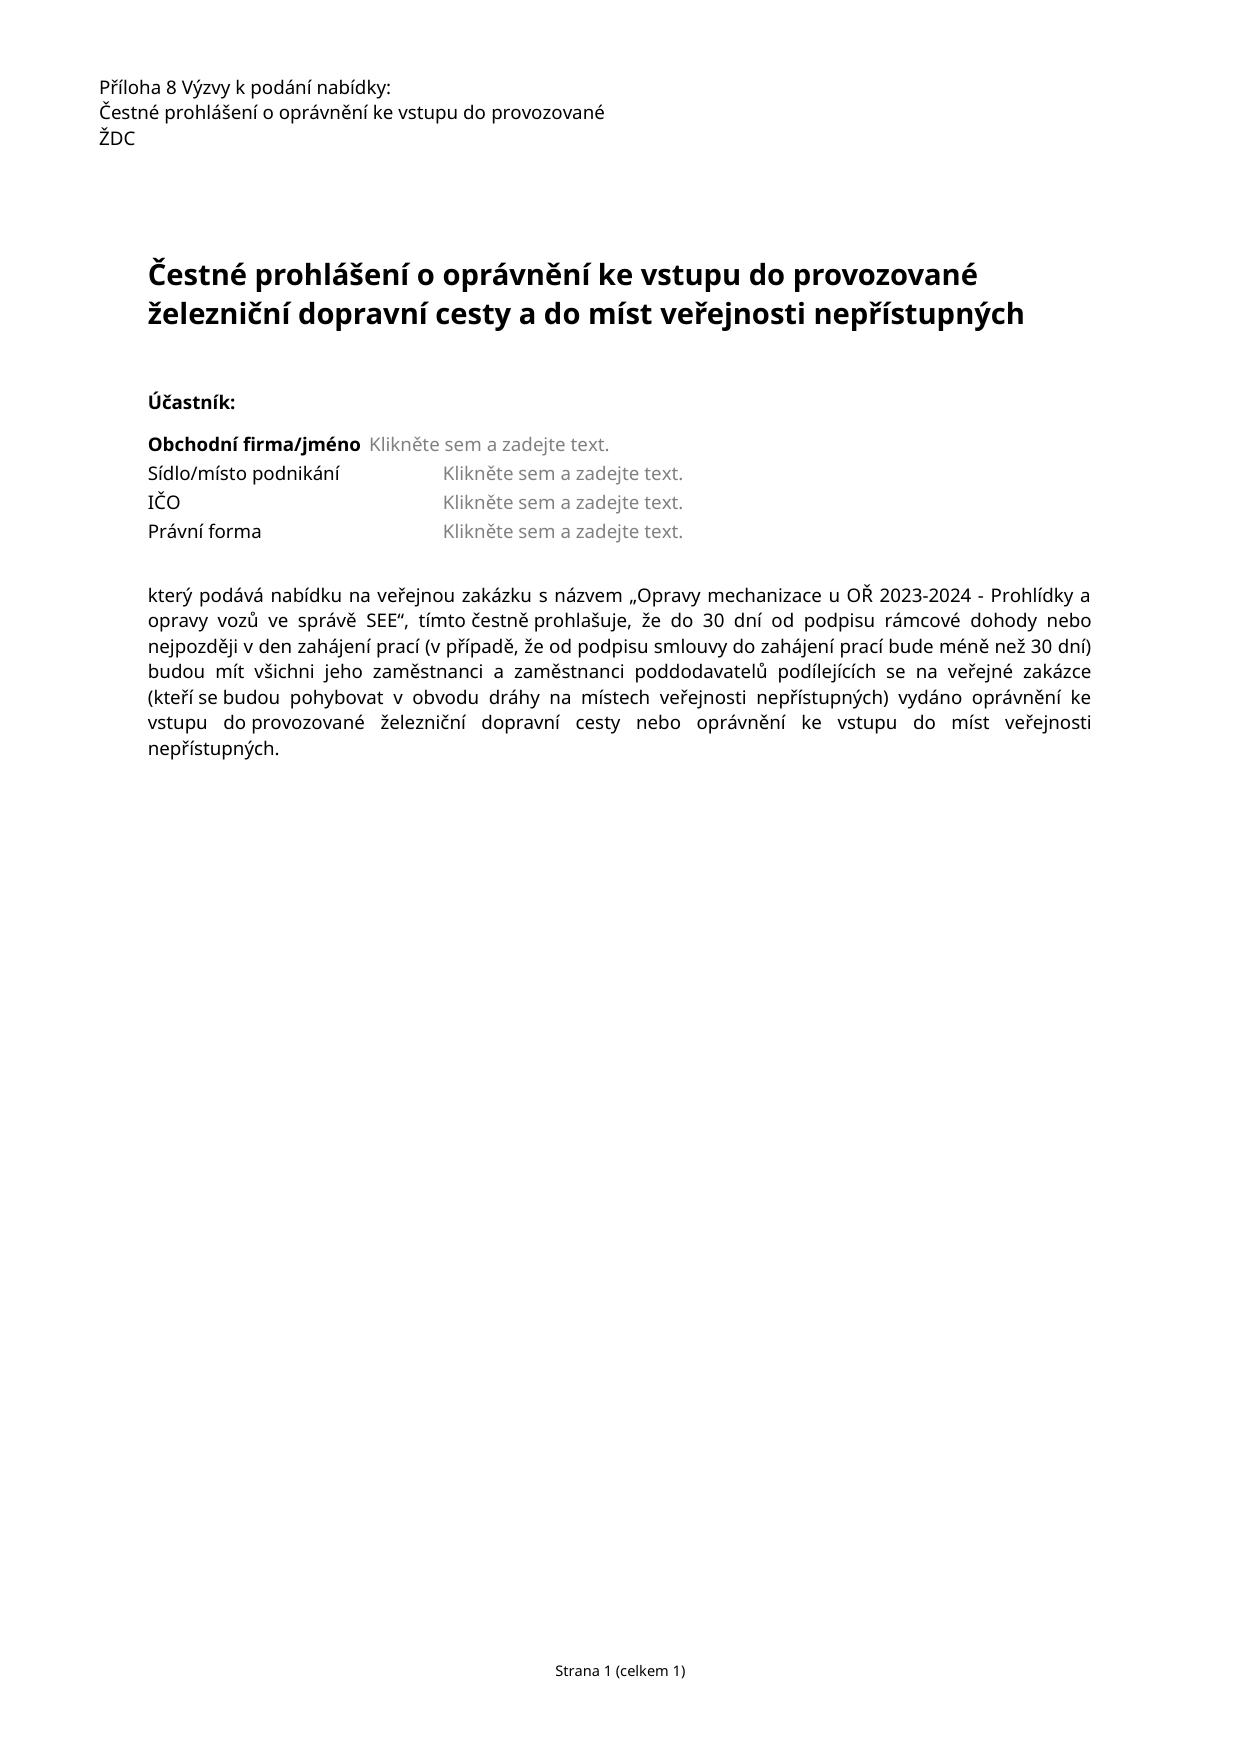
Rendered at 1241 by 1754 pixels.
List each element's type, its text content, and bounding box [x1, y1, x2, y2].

text Účastník: [148, 384, 1093, 416]
title Čestné prohlášení o oprávnění ke vstupu do provozované železniční dopravní cesty a do míst veřejnosti nepřístupných [148, 254, 1093, 333]
text Sídlo/místo podnikání [148, 457, 1093, 486]
text Obchodní firma/jméno [148, 428, 1093, 457]
text který podává nabídku na veřejnou zakázku s názvem „Opravy mechanizace u OŘ 2023-2024 - Prohlídky a opravy vozů ve správě SEE“, tímto čestně prohlašuje, že do 30 dní od podpisu rámcové dohody nebo nejpozději v den zahájení prací (v případě, že od podpisu smlouvy do zahájení prací bude méně než 30 dní) budou mít všichni jeho zaměstnanci a zaměstnanci poddodavatelů podílejících se na veřejné zakázce (kteří se budou pohybovat v obvodu dráhy na místech veřejnosti nepřístupných) vydáno oprávnění ke vstupu do provozované železniční dopravní cesty nebo oprávnění ke vstupu do míst veřejnosti nepřístupných. [148, 582, 1093, 761]
text IČO [148, 486, 1093, 515]
text Právní forma [148, 515, 1093, 544]
